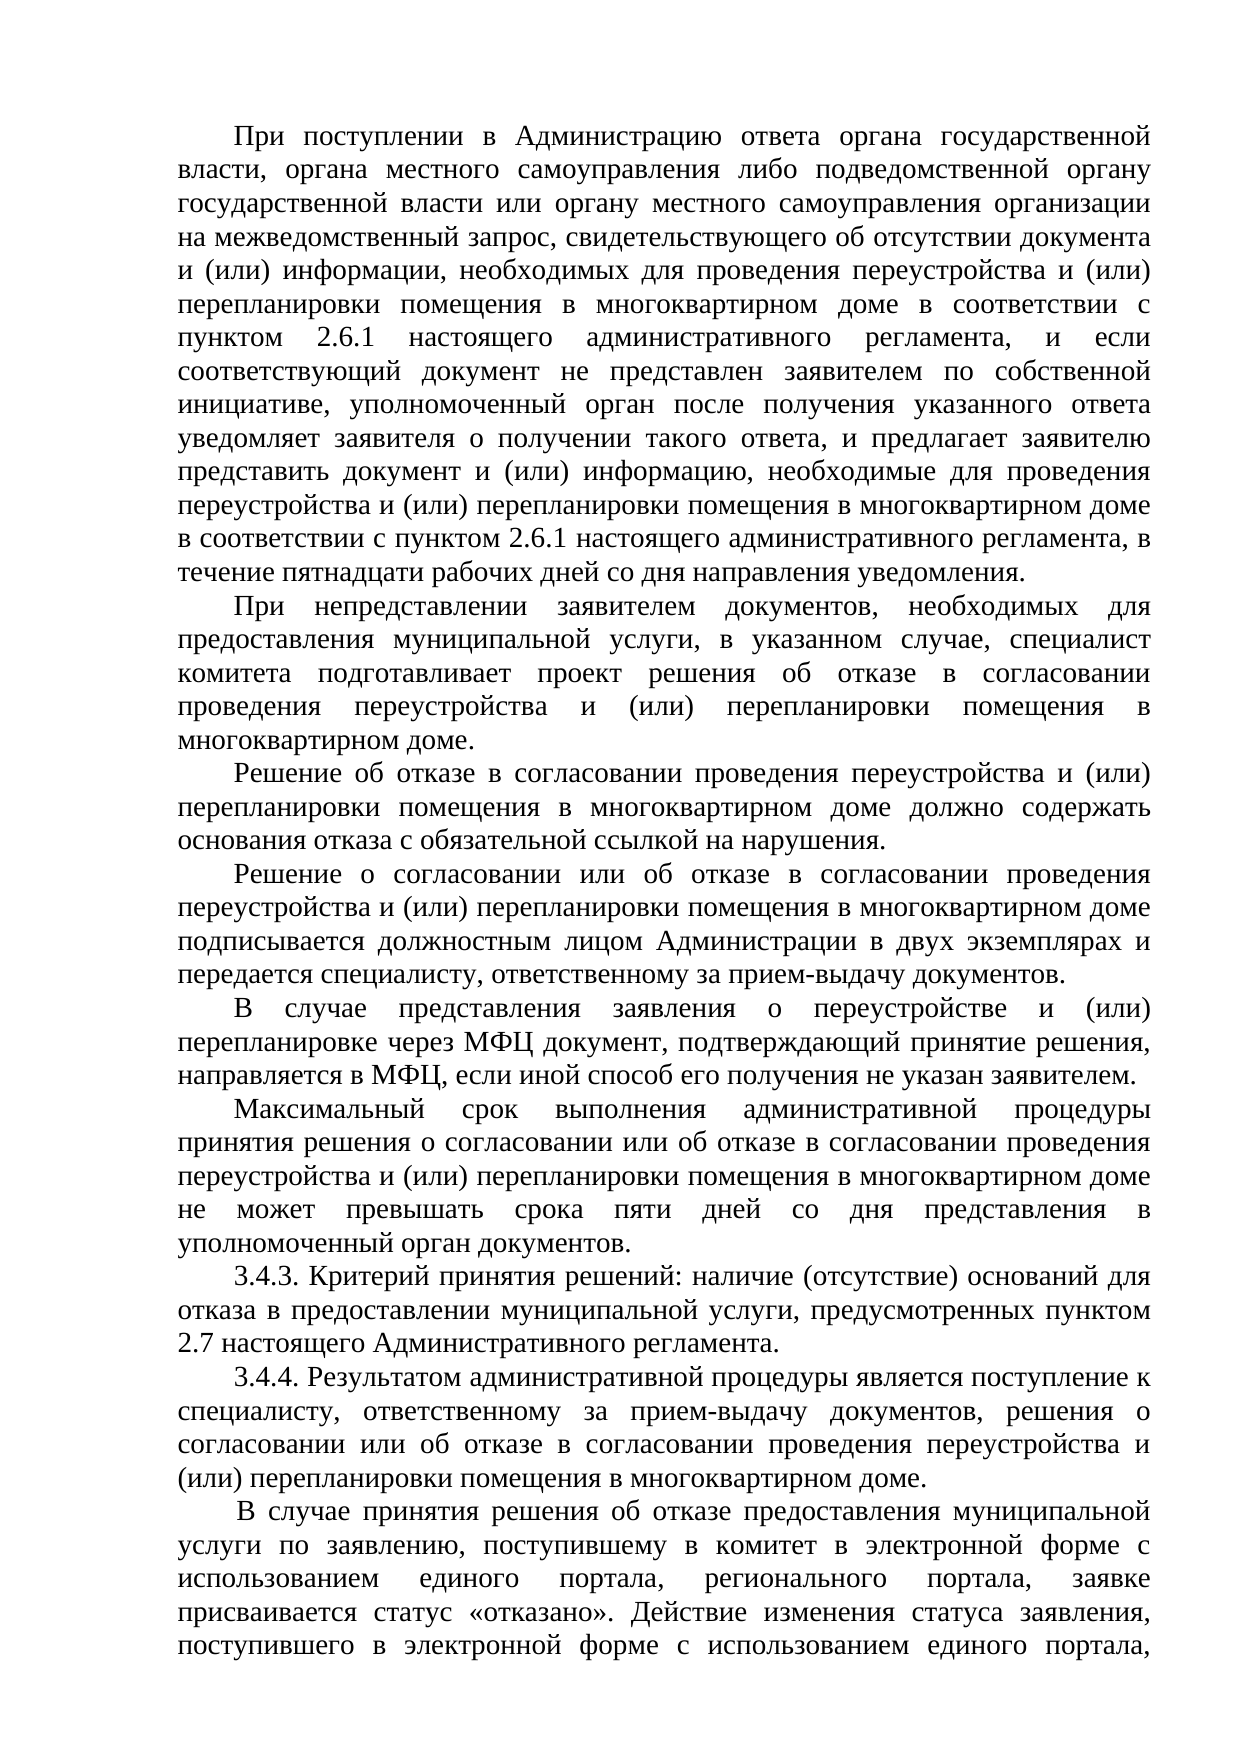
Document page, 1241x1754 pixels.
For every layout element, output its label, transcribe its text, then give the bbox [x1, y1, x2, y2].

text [177, 1493, 1152, 1661]
text Максимальный срок выполнения административной процедуры принятия решения о согласовании или об отказе в согласовании проведения переустройства и (или) перепланировки помещения в многоквартирном доме не может превышать срока пяти дней со дня представления в уполномоченный орган документов. [177, 1091, 1152, 1258]
text При непредставлении заявителем документов, необходимых для предоставления муниципальной услуги, в указанном случае, специалист комитета подготавливает проект решения об отказе в согласовании проведения переустройства и (или) перепланировки помещения в многоквартирном доме. [177, 588, 1152, 755]
text 3.4.4. Результатом административной процедуры является поступление к специалисту, ответственному за прием-выдачу документов, решения о согласовании или об отказе в согласовании проведения переустройства и (или) перепланировки помещения в многоквартирном доме. [177, 1359, 1152, 1493]
text При поступлении в Администрацию ответа органа государственной власти, органа местного самоуправления либо подведомственной органу государственной власти или органу местного самоуправления организации на межведомственный запрос, свидетельствующего об отсутствии документа и (или) информации, необходимых для проведения переустройства и (или) перепланировки помещения в многоквартирном доме в соответствии с пунктом 2.6.1 настоящего административного регламента, и если соответствующий документ не представлен заявителем по собственной инициативе, уполномоченный орган после получения указанного ответа уведомляет заявителя о получении такого ответа, и предлагает заявителю представить документ и (или) информацию, необходимые для проведения переустройства и (или) перепланировки помещения в многоквартирном доме в соответствии с пунктом 2.6.1 настоящего административного регламента, в течение пятнадцати рабочих дней со дня направления уведомления. [177, 118, 1152, 588]
text Решение о согласовании или об отказе в согласовании проведения переустройства и (или) перепланировки помещения в многоквартирном доме подписывается должностным лицом Администрации в двух экземплярах и передается специалисту, ответственному за прием-выдачу документов. [177, 856, 1152, 990]
text Решение об отказе в согласовании проведения переустройства и (или) перепланировки помещения в многоквартирном доме должно содержать основания отказа с обязательной ссылкой на нарушения. [177, 755, 1152, 856]
text В случае представления заявления о переустройстве и (или) перепланировке через МФЦ документ, подтверждающий принятие решения, направляется в МФЦ, если иной способ его получения не указан заявителем. [177, 990, 1152, 1091]
text 3.4.3. Критерий принятия решений: наличие (отсутствие) оснований для отказа в предоставлении муниципальной услуги, предусмотренных пунктом 2.7 настоящего Административного регламента. [177, 1258, 1152, 1359]
